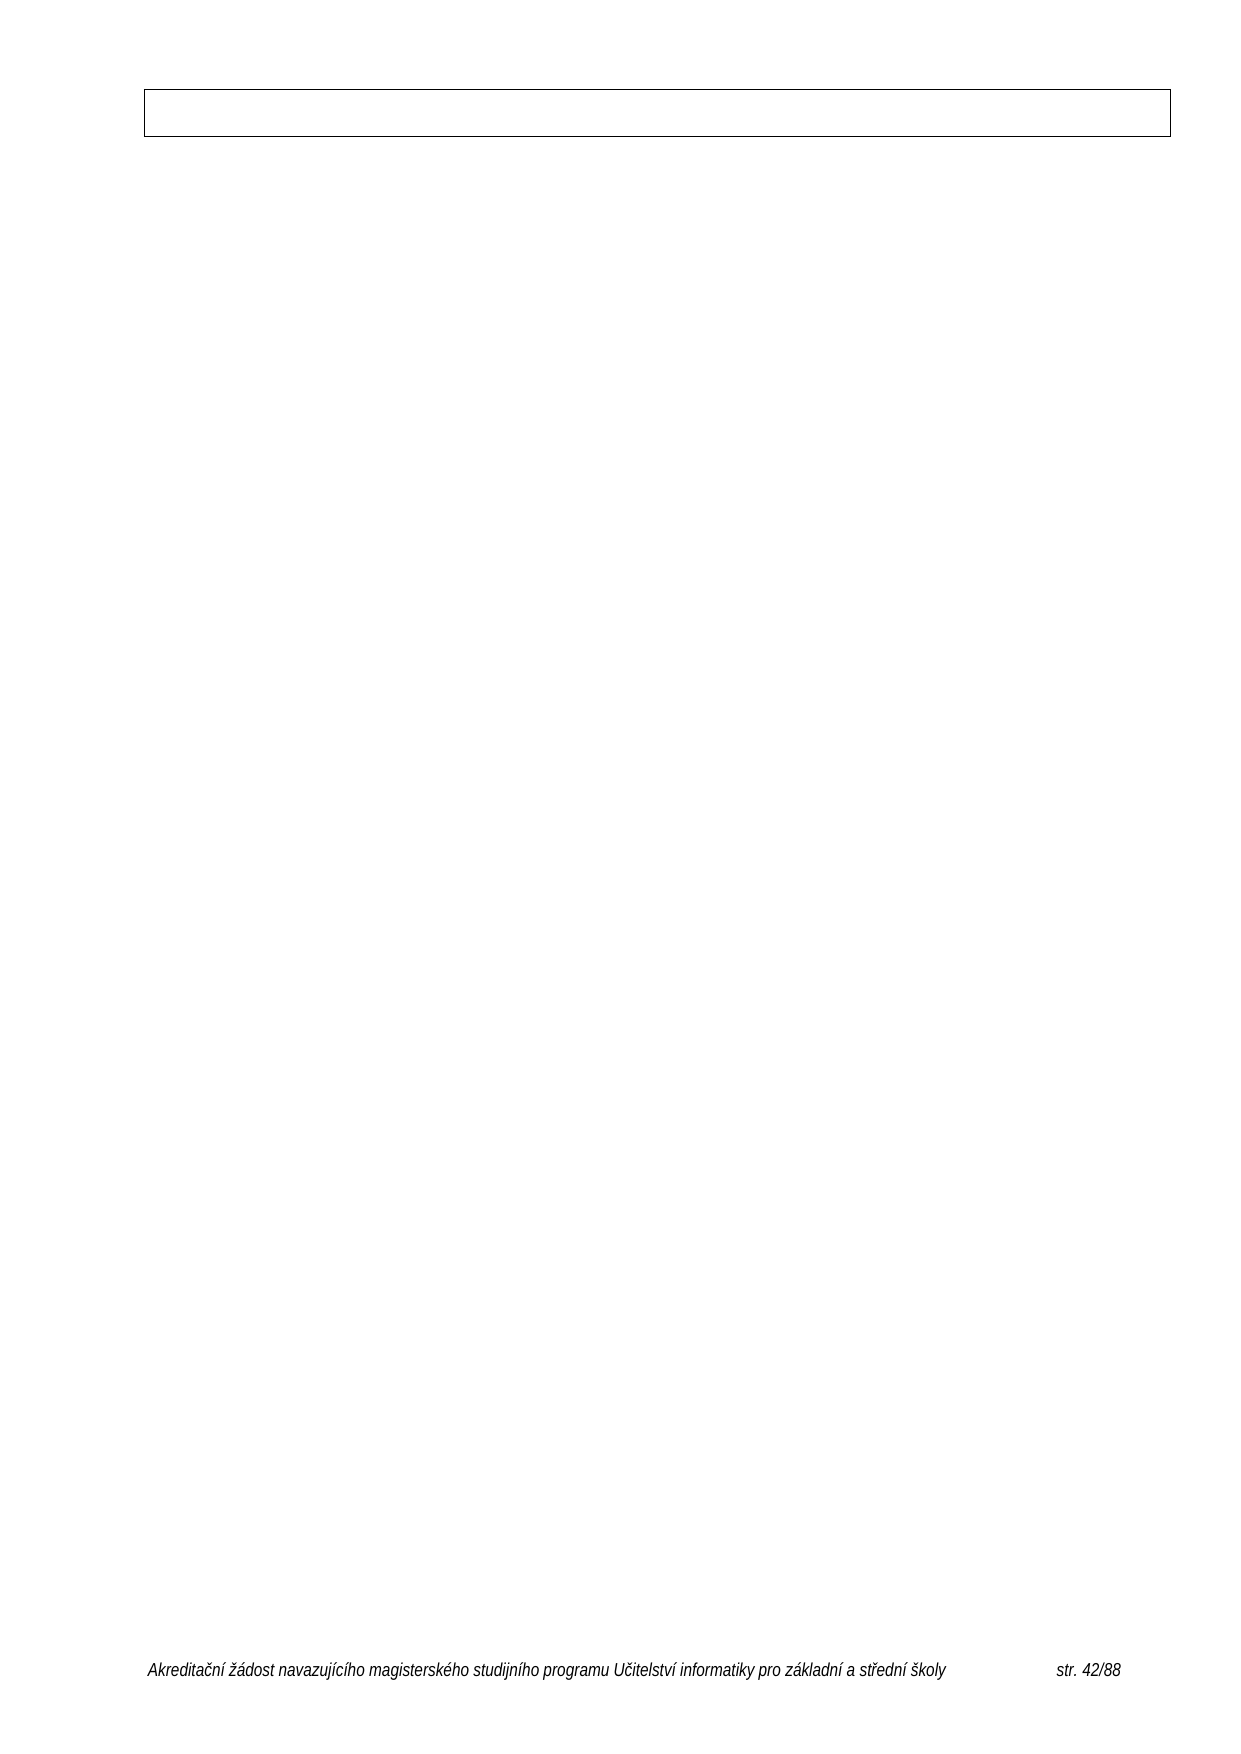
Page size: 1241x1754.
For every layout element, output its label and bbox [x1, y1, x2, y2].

table_cell [145, 90, 1170, 136]
